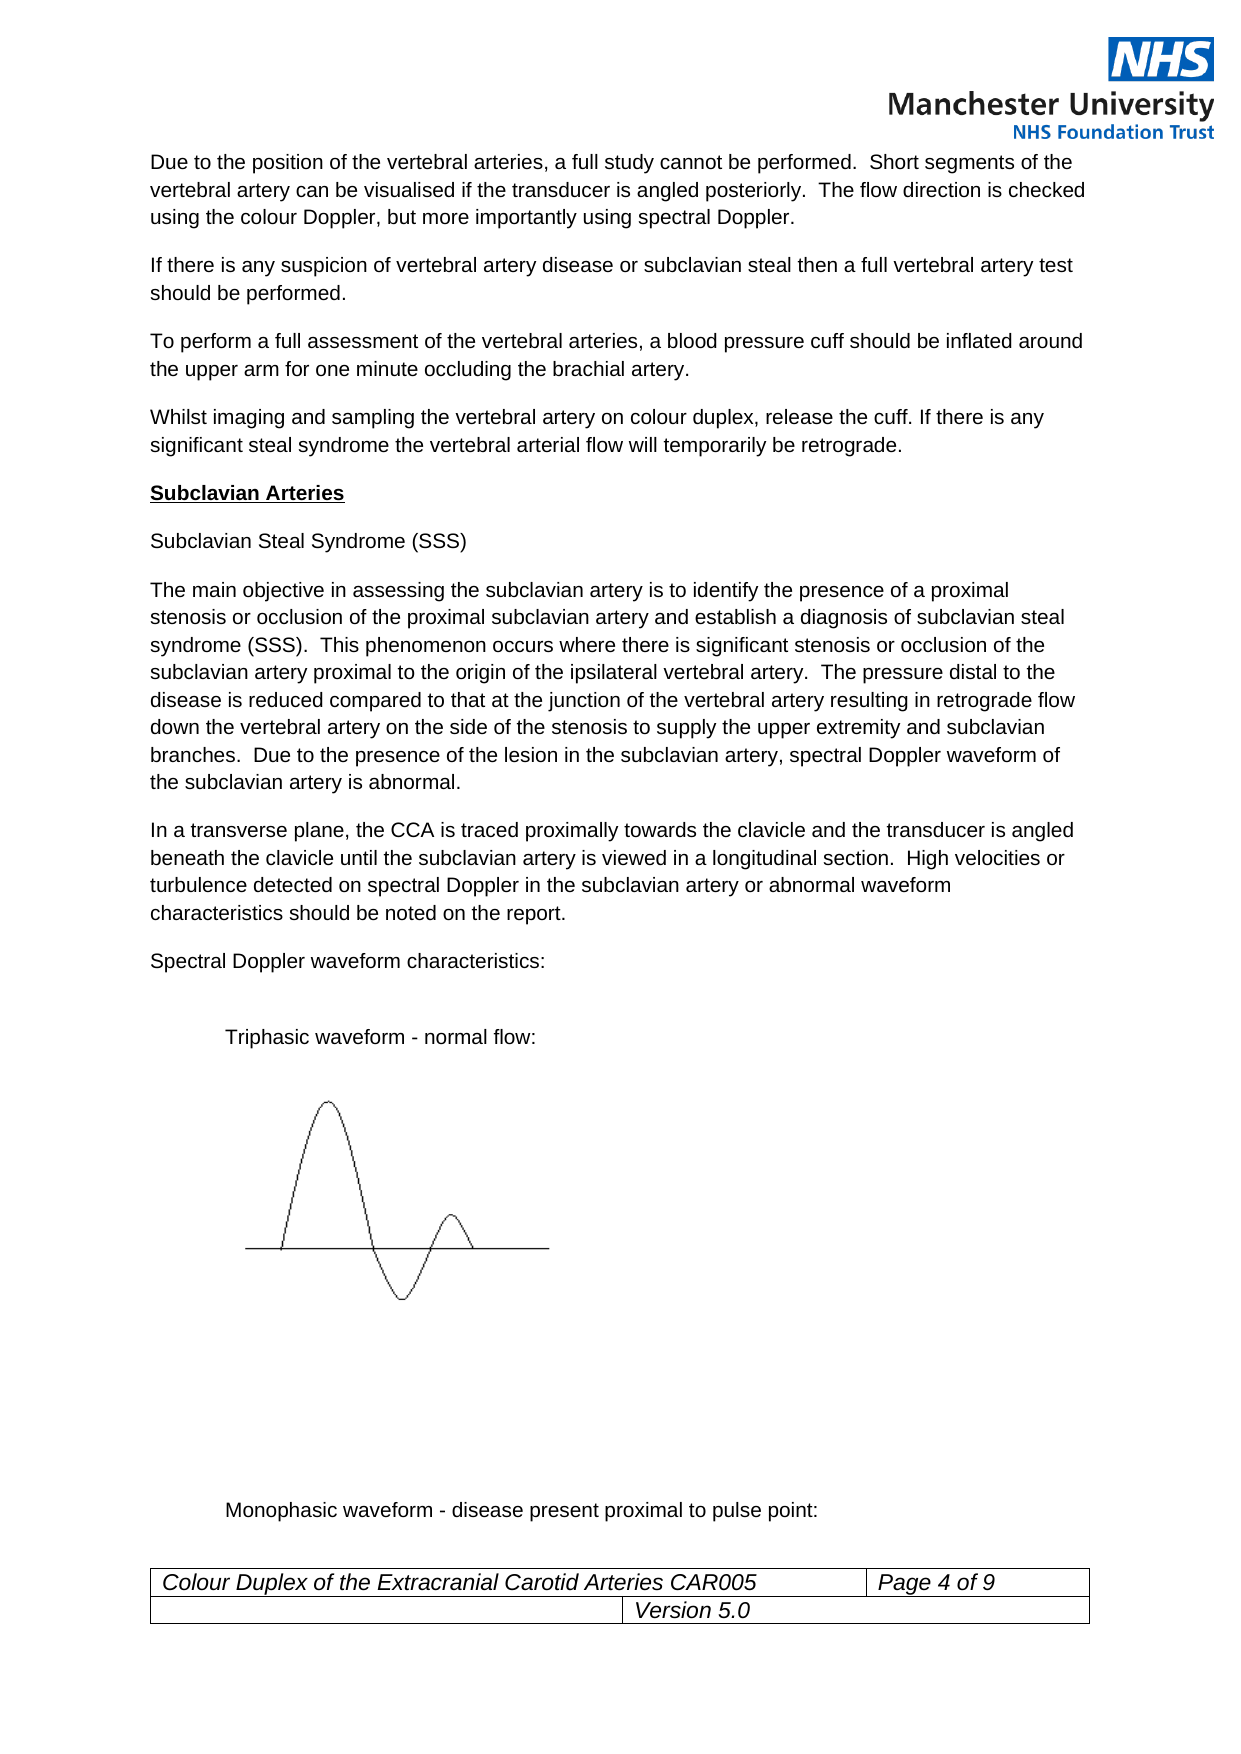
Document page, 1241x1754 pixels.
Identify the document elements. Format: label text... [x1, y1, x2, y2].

picture [225, 1080, 600, 1352]
text The main objective in assessing the subclavian artery is to identify the presence of a proximal stenosis or occlusion of the proximal subclavian artery and establish a diagnosis of subclavian steal syndrome (SSS). This phenomenon occurs where there is significant stenosis or occlusion of the subclavian artery proximal to the origin of the ipsilateral vertebral artery. The pressure distal to the disease is reduced compared to that at the junction of the vertebral artery resulting in retrograde flow down the vertebral artery on the side of the stenosis to supply the upper extremity and subclavian branches. Due to the presence of the lesion in the subclavian artery, spectral Doppler waveform of the subclavian artery is abnormal. [150, 577, 1090, 794]
text Subclavian Steal Syndrome (SSS) [150, 529, 1090, 553]
text In a transverse plane, the CCA is traced proximally towards the clavicle and the transducer is angled beneath the clavicle until the subclavian artery is viewed in a longitudinal section. High velocities or turbulence detected on spectral Doppler in the subclavian artery or abnormal waveform characteristics should be noted on the report. [150, 818, 1090, 925]
list Monophasic waveform - disease present proximal to pulse point: [225, 1498, 1090, 1522]
picture [889, 37, 1214, 139]
text Subclavian Arteries [150, 481, 1090, 505]
text If there is any suspicion of vertebral artery disease or subclavian steal then a full vertebral artery test should be performed. [150, 253, 1090, 305]
text Due to the position of the vertebral arteries, a full study cannot be performed. Short segments of the vertebral artery can be visualised if the transducer is angled posteriorly. The flow direction is checked using the colour Doppler, but more importantly using spectral Doppler. [150, 150, 1090, 229]
list Triphasic waveform - normal flow: [225, 1025, 1090, 1049]
text Spectral Doppler waveform characteristics: [150, 949, 1090, 973]
text To perform a full assessment of the vertebral arteries, a blood pressure cuff should be inflated around the upper arm for one minute occluding the brachial artery. [150, 329, 1090, 381]
text Whilst imaging and sampling the vertebral artery on colour duplex, release the cuff. If there is any significant steal syndrome the vertebral arterial flow will temporarily be retrograde. [150, 405, 1090, 456]
